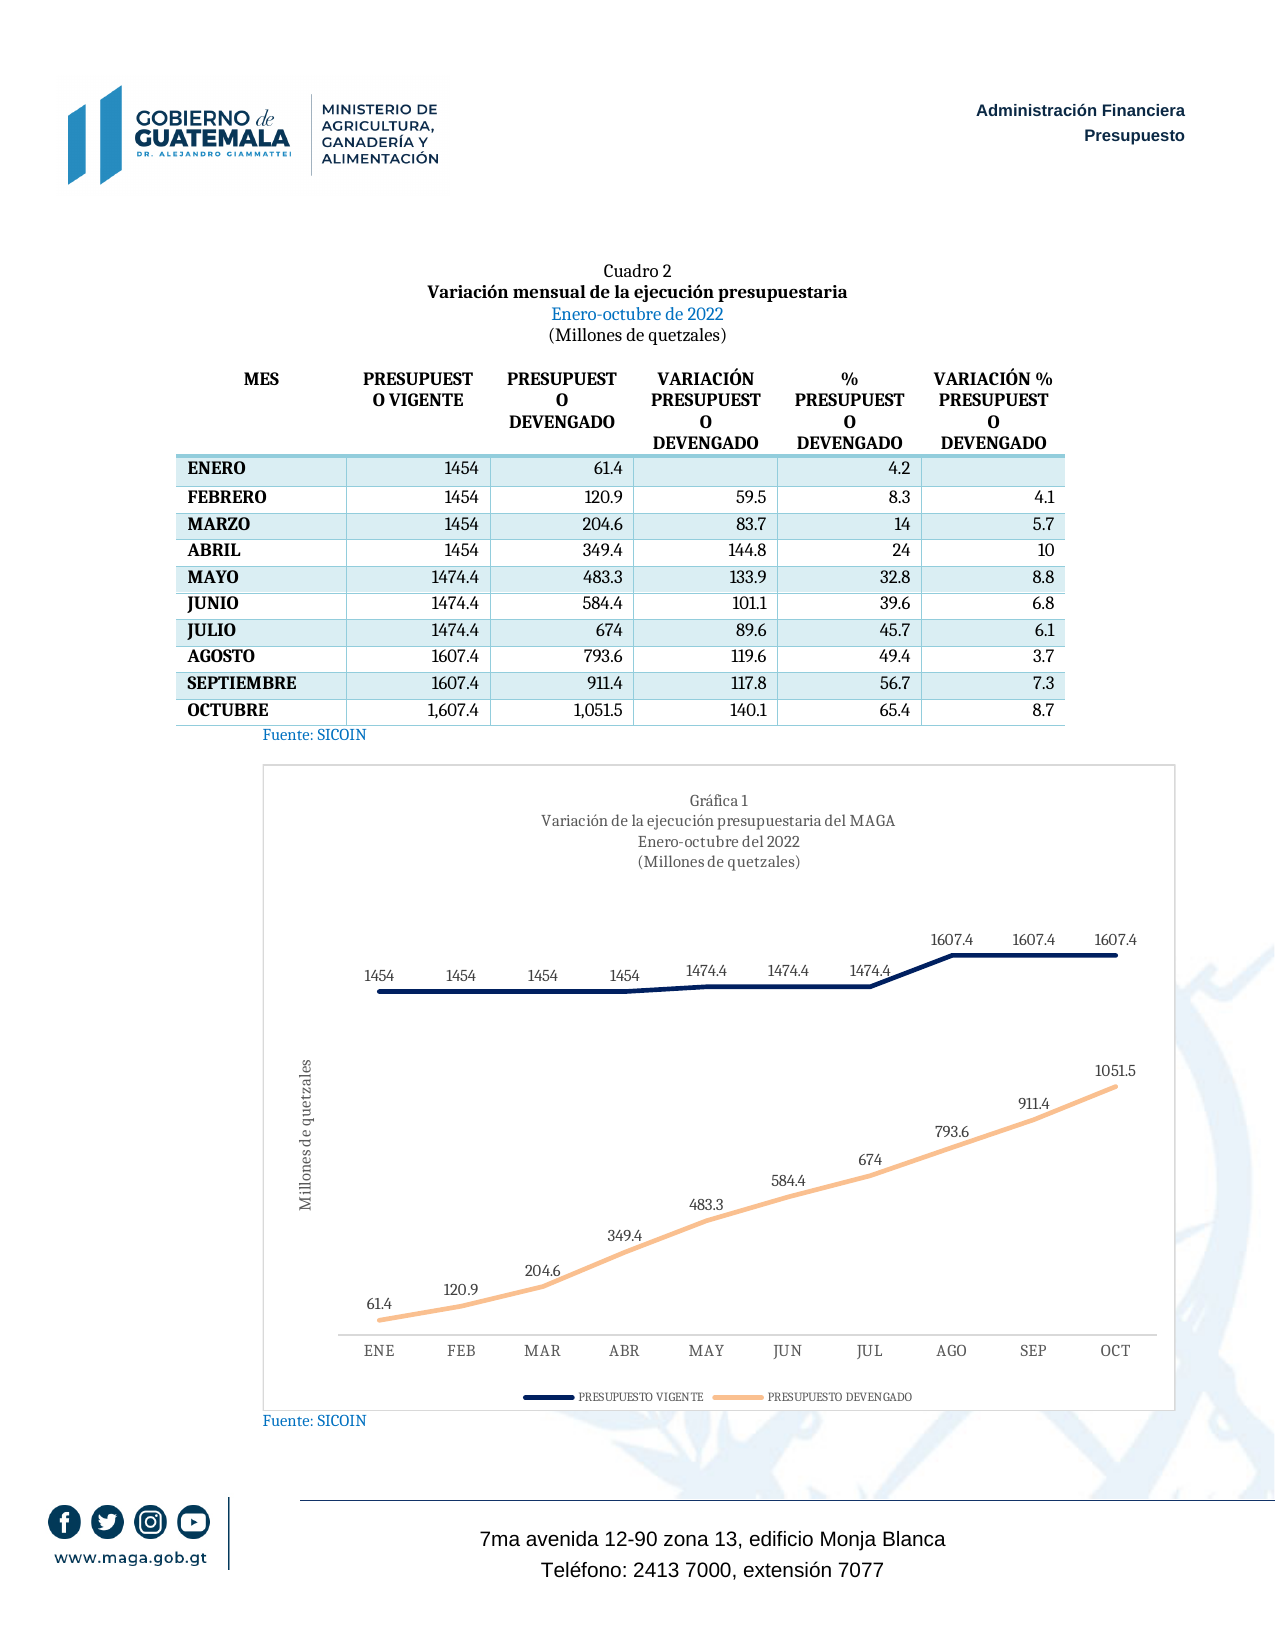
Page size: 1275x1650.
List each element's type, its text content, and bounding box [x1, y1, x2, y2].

table_cell 119.6 [634, 647, 777, 672]
table_header VARIACIÓN PRESUPUESTO DEVENGADO [634, 368, 778, 454]
picture [25, 1483, 254, 1586]
table_cell 1607.4 [347, 673, 490, 699]
table_cell 1,051.5 [491, 700, 633, 725]
table_header PRESUPUESTO VIGENTE [346, 368, 490, 454]
table_cell MAYO [176, 567, 346, 592]
table_cell 39.6 [778, 594, 921, 619]
table_cell ABRIL [176, 540, 346, 566]
table_header MES [176, 368, 346, 454]
table_cell 1474.4 [347, 594, 490, 619]
table_cell JULIO [176, 620, 346, 646]
table_cell 674 [491, 620, 633, 646]
text Fuente: SICOIN [262, 1411, 1087, 1431]
picture [56, 75, 450, 196]
table_cell 10 [922, 540, 1065, 566]
table_cell 204.6 [491, 514, 633, 539]
table_cell 4.1 [922, 487, 1065, 513]
table_cell 349.4 [491, 540, 633, 566]
table_cell 24 [778, 540, 921, 566]
table_cell 6.1 [922, 620, 1065, 646]
table_header VARIACIÓN % PRESUPUESTO DEVENGADO [921, 368, 1065, 454]
table_cell 133.9 [634, 567, 777, 592]
table_cell [634, 458, 777, 486]
table_cell 140.1 [634, 700, 777, 725]
text Fuente: SICOIN [187, 726, 1087, 745]
table_cell 59.5 [634, 487, 777, 513]
table_cell 8.8 [922, 567, 1065, 592]
table_cell 3.7 [922, 647, 1065, 672]
table_cell 1454 [347, 458, 490, 486]
table_cell 1474.4 [347, 620, 490, 646]
table_cell JUNIO [176, 594, 346, 619]
table_cell 1474.4 [347, 567, 490, 592]
text (Millones de quetzales) [187, 325, 1087, 346]
table_cell [922, 458, 1065, 486]
table_cell 911.4 [491, 673, 633, 699]
table_cell ENERO [176, 458, 346, 486]
table_header % PRESUPUESTO DEVENGADO [778, 368, 921, 454]
table_cell 8.7 [922, 700, 1065, 725]
table_cell 1607.4 [347, 647, 490, 672]
table_cell 101.1 [634, 594, 777, 619]
table_cell 1454 [347, 487, 490, 513]
table_cell SEPTIEMBRE [176, 673, 346, 699]
table_cell 6.8 [922, 594, 1065, 619]
table_cell 5.7 [922, 514, 1065, 539]
table_cell 61.4 [491, 458, 633, 486]
table_cell 120.9 [491, 487, 633, 513]
table_cell 1454 [347, 514, 490, 539]
table_header PRESUPUESTO DEVENGADO [490, 368, 634, 454]
table_cell 1,607.4 [347, 700, 490, 725]
table_cell OCTUBRE [176, 700, 346, 725]
table_cell 793.6 [491, 647, 633, 672]
table_cell 49.4 [778, 647, 921, 672]
text Enero-octubre de 2022 [187, 303, 1087, 325]
table_cell 483.3 [491, 567, 633, 592]
table_cell 45.7 [778, 620, 921, 646]
table_cell 144.8 [634, 540, 777, 566]
picture [476, 761, 1275, 1499]
table_cell 8.3 [778, 487, 921, 513]
table_cell 584.4 [491, 594, 633, 619]
table_cell 83.7 [634, 514, 777, 539]
table_cell 65.4 [778, 700, 921, 725]
table_cell 56.7 [778, 673, 921, 699]
table_cell 7.3 [922, 673, 1065, 699]
table_cell 14 [778, 514, 921, 539]
table_cell 32.8 [778, 567, 921, 592]
table_cell 4.2 [778, 458, 921, 486]
text Cuadro 2 [187, 260, 1087, 282]
table_cell 1454 [347, 540, 490, 566]
text Variación mensual de la ejecución presupuestaria [187, 282, 1087, 303]
table_cell 89.6 [634, 620, 777, 646]
table_cell FEBRERO [176, 487, 346, 513]
table_cell 117.8 [634, 673, 777, 699]
table_cell AGOSTO [176, 647, 346, 672]
table_cell MARZO [176, 514, 346, 539]
